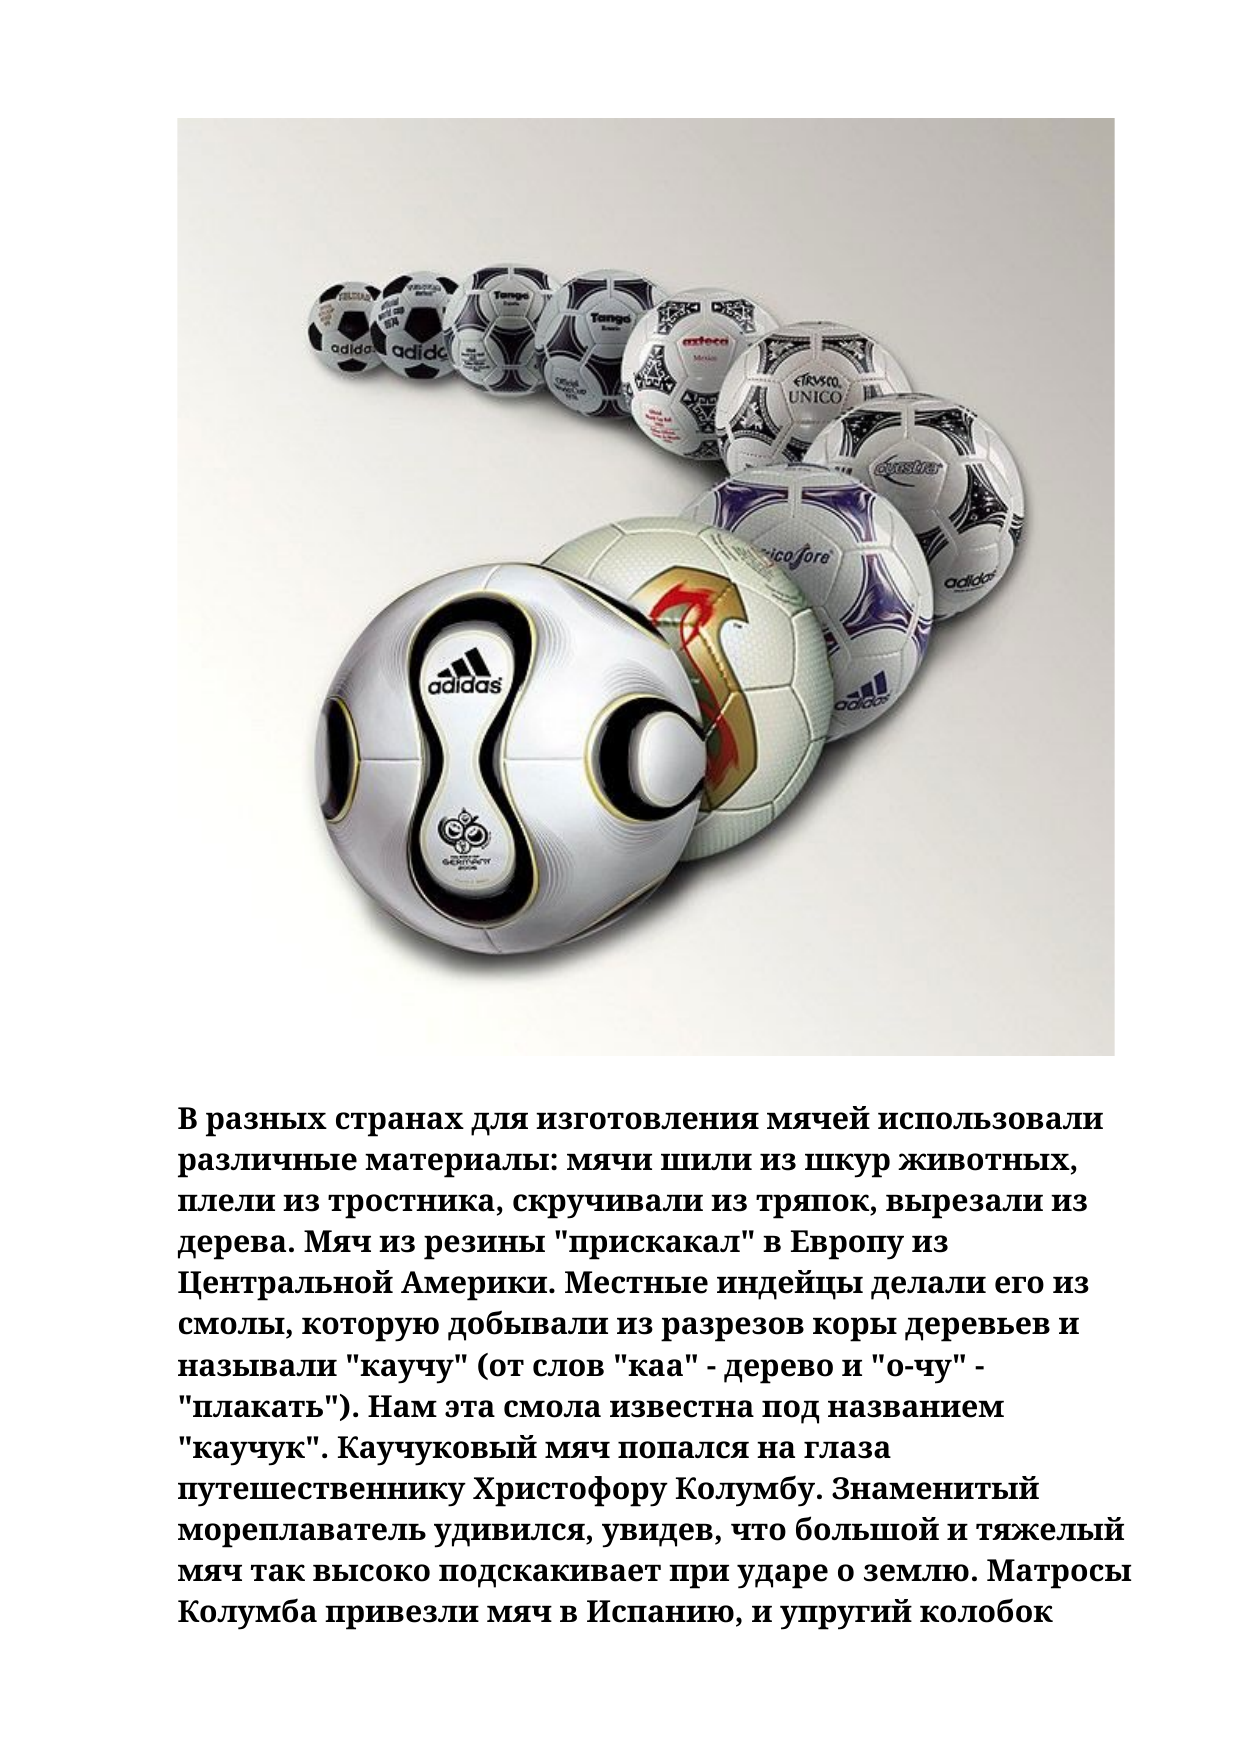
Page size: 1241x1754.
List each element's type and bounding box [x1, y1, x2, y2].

picture [177, 118, 1115, 1056]
table_header [177, 118, 1152, 1632]
